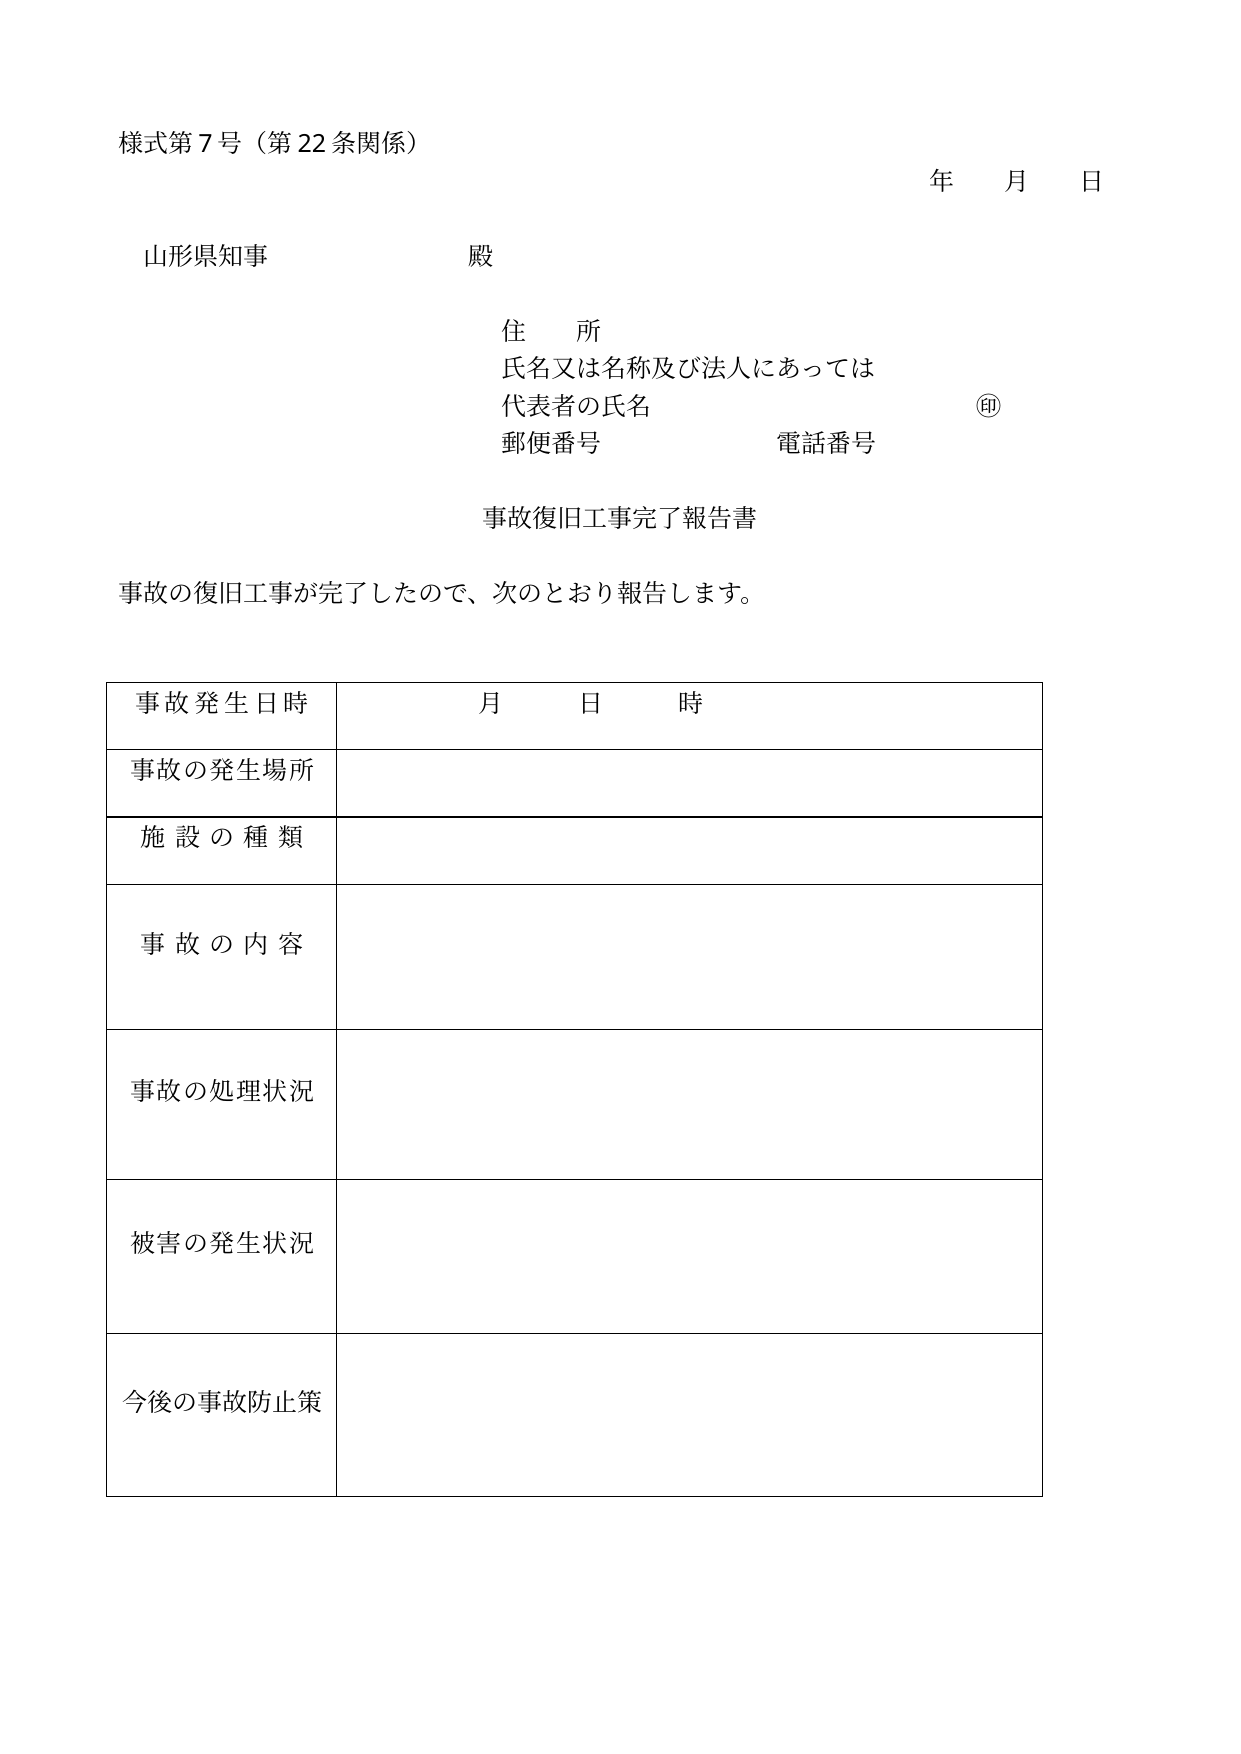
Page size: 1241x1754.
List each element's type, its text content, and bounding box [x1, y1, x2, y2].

text 住 所 [118, 310, 1122, 348]
table_cell [337, 750, 1042, 816]
text 山形県知事 殿 [118, 235, 1122, 273]
table_cell 今後の事故防止策 [107, 1334, 336, 1496]
table_cell 事故の処理状況 [107, 1030, 336, 1178]
text 様式第7号（第22条関係） [118, 123, 1122, 160]
table_cell 事故の内容 [107, 885, 336, 1029]
table_cell [337, 1334, 1042, 1496]
table_cell [337, 1030, 1042, 1178]
table_cell [337, 885, 1042, 1029]
table_cell 施設の種類 [107, 818, 336, 883]
table_cell [337, 818, 1042, 883]
table_header 事故発生日時 [107, 683, 336, 749]
text 郵便番号 電話番号 [118, 423, 1122, 460]
table_cell 被害の発生状況 [107, 1180, 336, 1333]
text 年 月 日 [118, 160, 1104, 198]
table_header 月 日 時 [337, 683, 1042, 749]
text 代表者の氏名 ㊞ [118, 385, 1122, 423]
text 氏名又は名称及び法人にあっては [118, 348, 1122, 385]
text 事故復旧工事完了報告書 [118, 498, 1122, 535]
table_cell [337, 1180, 1042, 1333]
table_cell 事故の発生場所 [107, 750, 336, 816]
text 事故の復旧工事が完了したので、次のとおり報告します。 [118, 573, 1122, 610]
